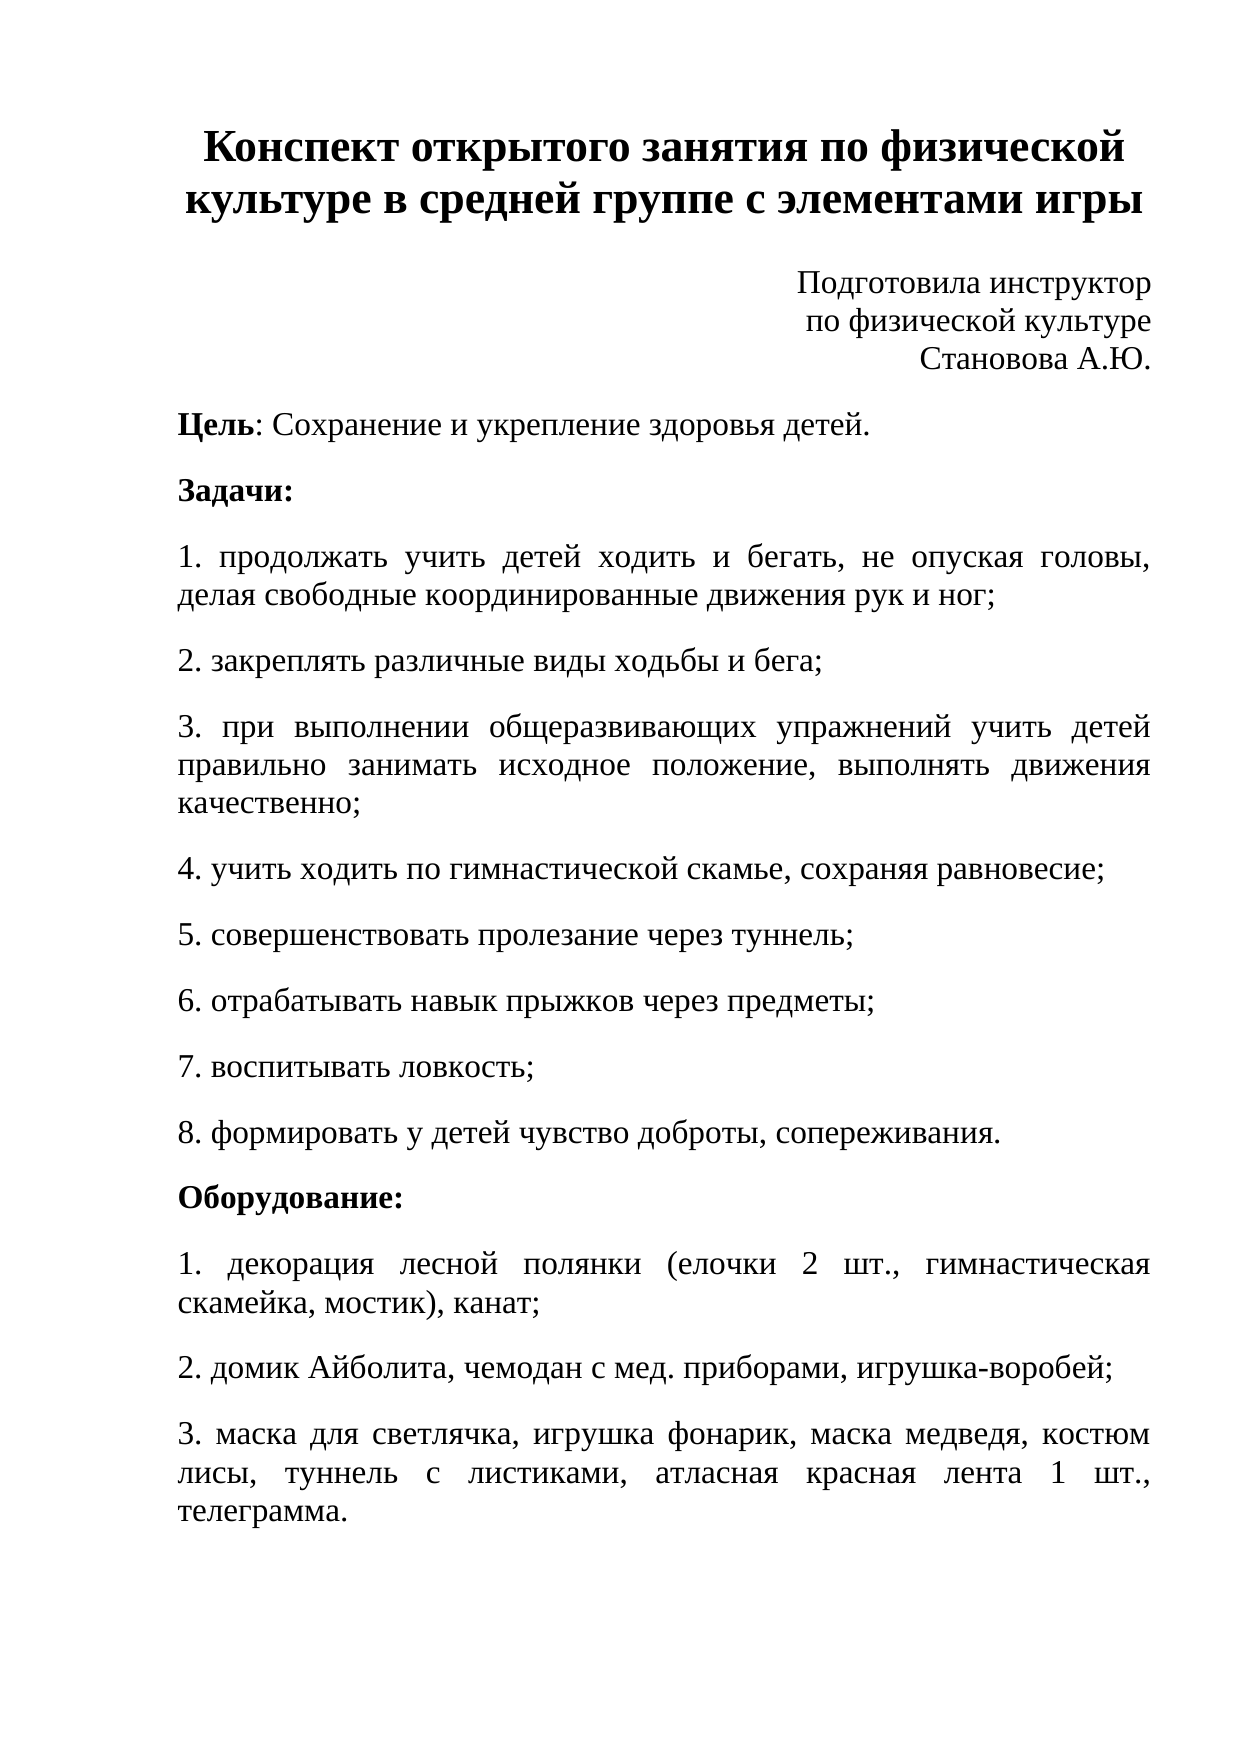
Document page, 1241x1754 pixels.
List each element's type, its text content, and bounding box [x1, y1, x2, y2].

text Конспект открытого занятия по физической культуре в средней группе с элементами игры [177, 118, 1152, 223]
text Цель: Сохранение и укрепление здоровья детей. [177, 404, 1152, 443]
text 5. совершенствовать пролезание через туннель; [177, 914, 1152, 953]
text 7. воспитывать ловкость; [177, 1046, 1152, 1084]
text Подготовила инструктор [177, 262, 1152, 300]
text 1. декорация лесной полянки (елочки 2 шт., гимнастическая скамейка, мостик), канат; [177, 1243, 1152, 1320]
text Оборудование: [177, 1178, 1152, 1216]
text 1. продолжать учить детей ходить и бегать, не опуская головы, делая свободные координированные движения рук и ног; [177, 536, 1152, 613]
text 3. при выполнении общеразвивающих упражнений учить детей правильно занимать исходное положение, выполнять движения качественно; [177, 706, 1152, 821]
text Задачи: [177, 470, 1152, 508]
text 6. отрабатывать навык прыжков через предметы; [177, 980, 1152, 1018]
text 8. формировать у детей чувство доброты, сопереживания. [177, 1112, 1152, 1150]
text по физической культуре [177, 300, 1152, 338]
text Становова А.Ю. [177, 338, 1152, 377]
text 2. закреплять различные виды ходьбы и бега; [177, 640, 1152, 678]
text 2. домик Айболита, чемодан с мед. приборами, игрушка-воробей; [177, 1348, 1152, 1386]
text 4. учить ходить по гимнастической скамье, сохраняя равновесие; [177, 848, 1152, 887]
text 3. маска для светлячка, игрушка фонарик, маска медведя, костюм лисы, туннель с листиками, атласная красная лента 1 шт., телеграмма. [177, 1413, 1152, 1528]
